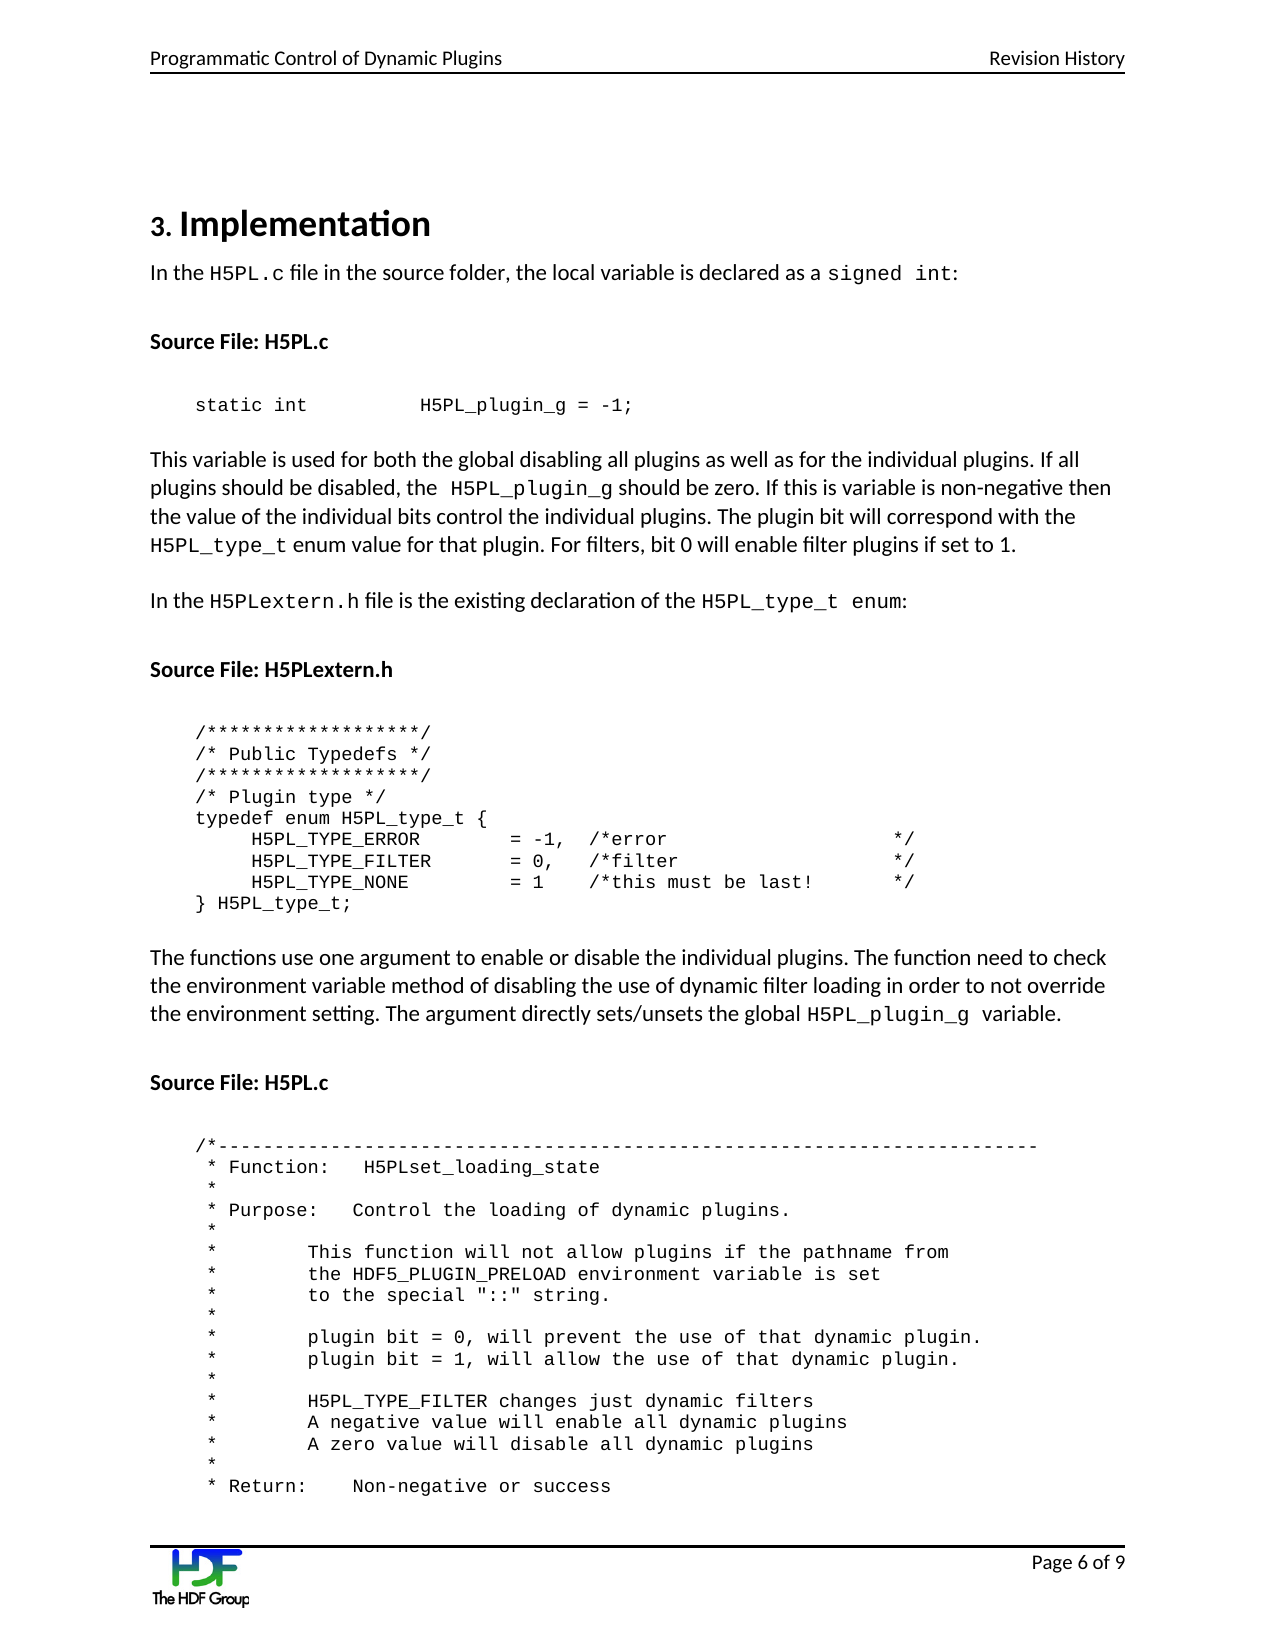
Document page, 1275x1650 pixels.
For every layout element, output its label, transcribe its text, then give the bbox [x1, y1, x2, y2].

text * [150, 1456, 1125, 1477]
text /* Plugin type */ [150, 788, 1125, 809]
text * This function will not allow plugins if the pathname from [150, 1243, 1125, 1264]
text * A zero value will disable all dynamic plugins [150, 1434, 1125, 1456]
picture [152, 1549, 249, 1608]
text In the H5PL.c file in the source folder, the local variable is declared as a signed int: [150, 258, 1125, 287]
text * Function: H5PLset_loading_state [150, 1158, 1125, 1179]
text * Return: Non-negative or success [150, 1477, 1125, 1498]
text /*------------------------------------------------------------------------- [150, 1137, 1125, 1158]
text /*******************/ [150, 766, 1125, 788]
text * A negative value will enable all dynamic plugins [150, 1413, 1125, 1434]
text static int H5PL_plugin_g = -1; [150, 396, 1125, 417]
text This variable is used for both the global disabling all plugins as well as for the individual plugins. If all plugins should be disabled, the H5PL_plugin_g should be zero. If this is variable is non-negative then the value of the individual bits control the individual plugins. The plugin bit will correspond with the H5PL_type_t enum value for that plugin. For filters, bit 0 will enable filter plugins if set to 1. [150, 445, 1125, 558]
text H5PL_TYPE_NONE = 1 /*this must be last! */ [150, 873, 1125, 894]
text * [150, 1222, 1125, 1243]
subtitle Source File: H5PLextern.h [150, 655, 1125, 683]
text The functions use one argument to enable or disable the individual plugins. The function need to check the environment variable method of disabling the use of dynamic filter loading in order to not override the environment setting. The argument directly sets/unsets the global H5PL_plugin_g variable. [150, 943, 1125, 1028]
text * [150, 1179, 1125, 1201]
subtitle Source File: H5PL.c [150, 1068, 1125, 1096]
text * the HDF5_PLUGIN_PRELOAD environment variable is set [150, 1264, 1125, 1286]
text } H5PL_type_t; [150, 894, 1125, 915]
text H5PL_TYPE_ERROR = -1, /*error */ [150, 830, 1125, 851]
text * to the special "::" string. [150, 1286, 1125, 1307]
text * plugin bit = 1, will allow the use of that dynamic plugin. [150, 1349, 1125, 1371]
text * H5PL_TYPE_FILTER changes just dynamic filters [150, 1392, 1125, 1413]
text * plugin bit = 0, will prevent the use of that dynamic plugin. [150, 1328, 1125, 1349]
subtitle Source File: H5PL.c [150, 327, 1125, 355]
text /* Public Typedefs */ [150, 745, 1125, 766]
text /*******************/ [150, 724, 1125, 745]
text * [150, 1307, 1125, 1328]
text typedef enum H5PL_type_t { [150, 809, 1125, 830]
text In the H5PLextern.h file is the existing declaration of the H5PL_type_t enum: [150, 586, 1125, 615]
text * [150, 1371, 1125, 1392]
text * Purpose: Control the loading of dynamic plugins. [150, 1201, 1125, 1222]
text H5PL_TYPE_FILTER = 0, /*filter */ [150, 851, 1125, 873]
subtitle Implementation [150, 200, 1125, 246]
